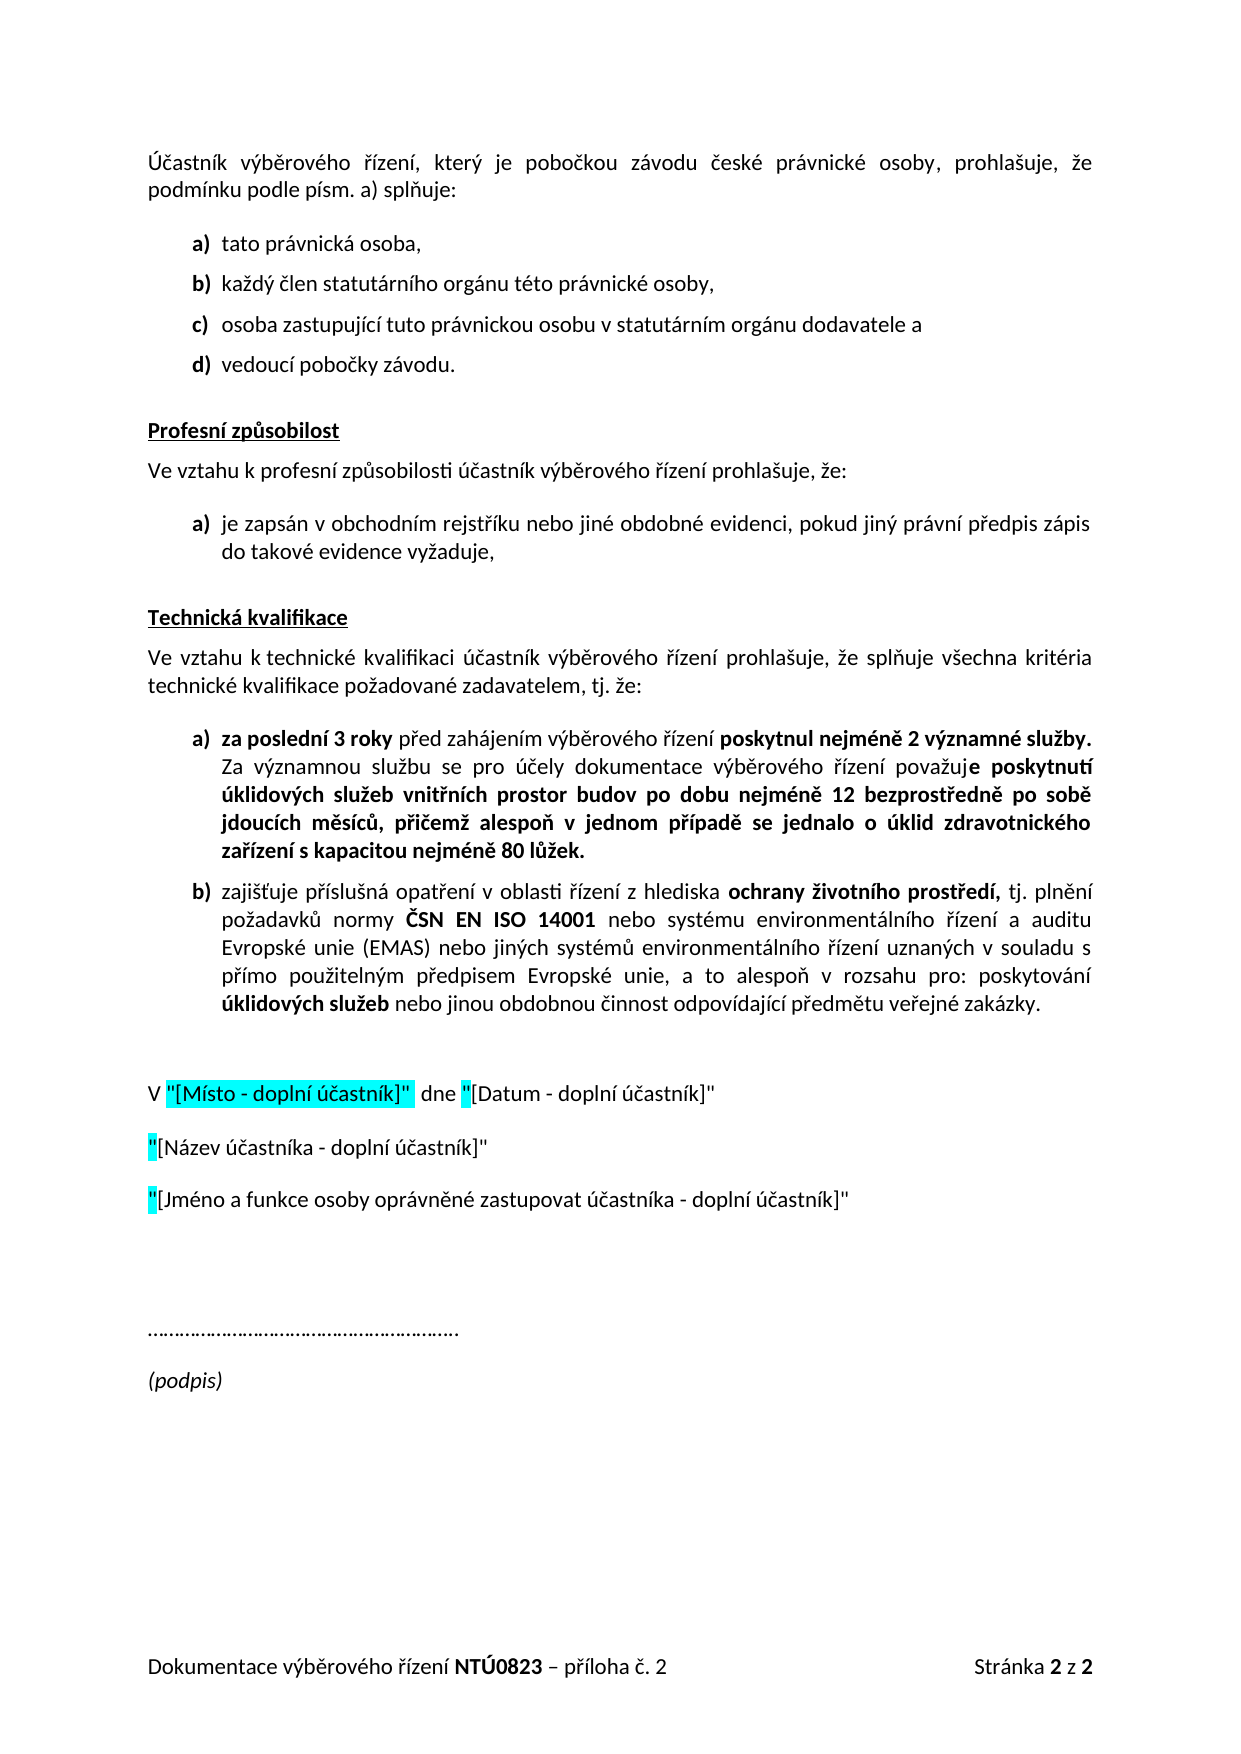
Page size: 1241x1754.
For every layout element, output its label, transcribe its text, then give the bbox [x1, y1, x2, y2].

text Účastník výběrového řízení, který je pobočkou závodu české právnické osoby, prohlašuje, že podmínku podle písm. a) splňuje: [148, 148, 1093, 204]
text Profesní způsobilost [148, 416, 1093, 444]
list vedoucí pobočky závodu. [192, 350, 1093, 378]
text (podpis) [148, 1367, 1093, 1395]
text Ve vztahu k technické kvalifikaci účastník výběrového řízení prohlašuje, že splňuje všechna kritéria technické kvalifikace požadované zadavatelem, tj. že: [148, 643, 1093, 699]
list zajišťuje příslušná opatření v oblasti řízení z hlediska ochrany životního prostředí, tj. plnění požadavků normy ČSN EN ISO 14001 nebo systému environmentálního řízení a auditu Evropské unie (EMAS) nebo jiných systémů environmentálního řízení uznaných v souladu s přímo použitelným předpisem Evropské unie, a to alespoň v rozsahu pro: poskytování úklidových služeb nebo jinou obdobnou činnost odpovídající předmětu veřejné zakázky. [192, 877, 1093, 1017]
text ………………………………………………….. [148, 1314, 1093, 1342]
list za poslední 3 roky před zahájením výběrového řízení poskytnul nejméně 2 významné služby. Za významnou službu se pro účely dokumentace výběrového řízení považuje poskytnutí úklidových služeb vnitřních prostor budov po dobu nejméně 12 bezprostředně po sobě jdoucích měsíců, přičemž alespoň v jednom případě se jednalo o úklid zdravotnického zařízení s kapacitou nejméně 80 lůžek. [192, 724, 1093, 864]
list je zapsán v obchodním rejstříku nebo jiné obdobné evidenci, pokud jiný právní předpis zápis do takové evidence vyžaduje, [192, 509, 1093, 565]
list tato právnická osoba, [192, 229, 1093, 257]
list každý člen statutárního orgánu této právnické osoby, [192, 269, 1093, 297]
text V dne [148, 1079, 1093, 1108]
text Ve vztahu k profesní způsobilosti účastník výběrového řízení prohlašuje, že: [148, 456, 1093, 484]
list osoba zastupující tuto právnickou osobu v statutárním orgánu dodavatele a [192, 310, 1093, 338]
text Technická kvalifikace [148, 603, 1093, 631]
